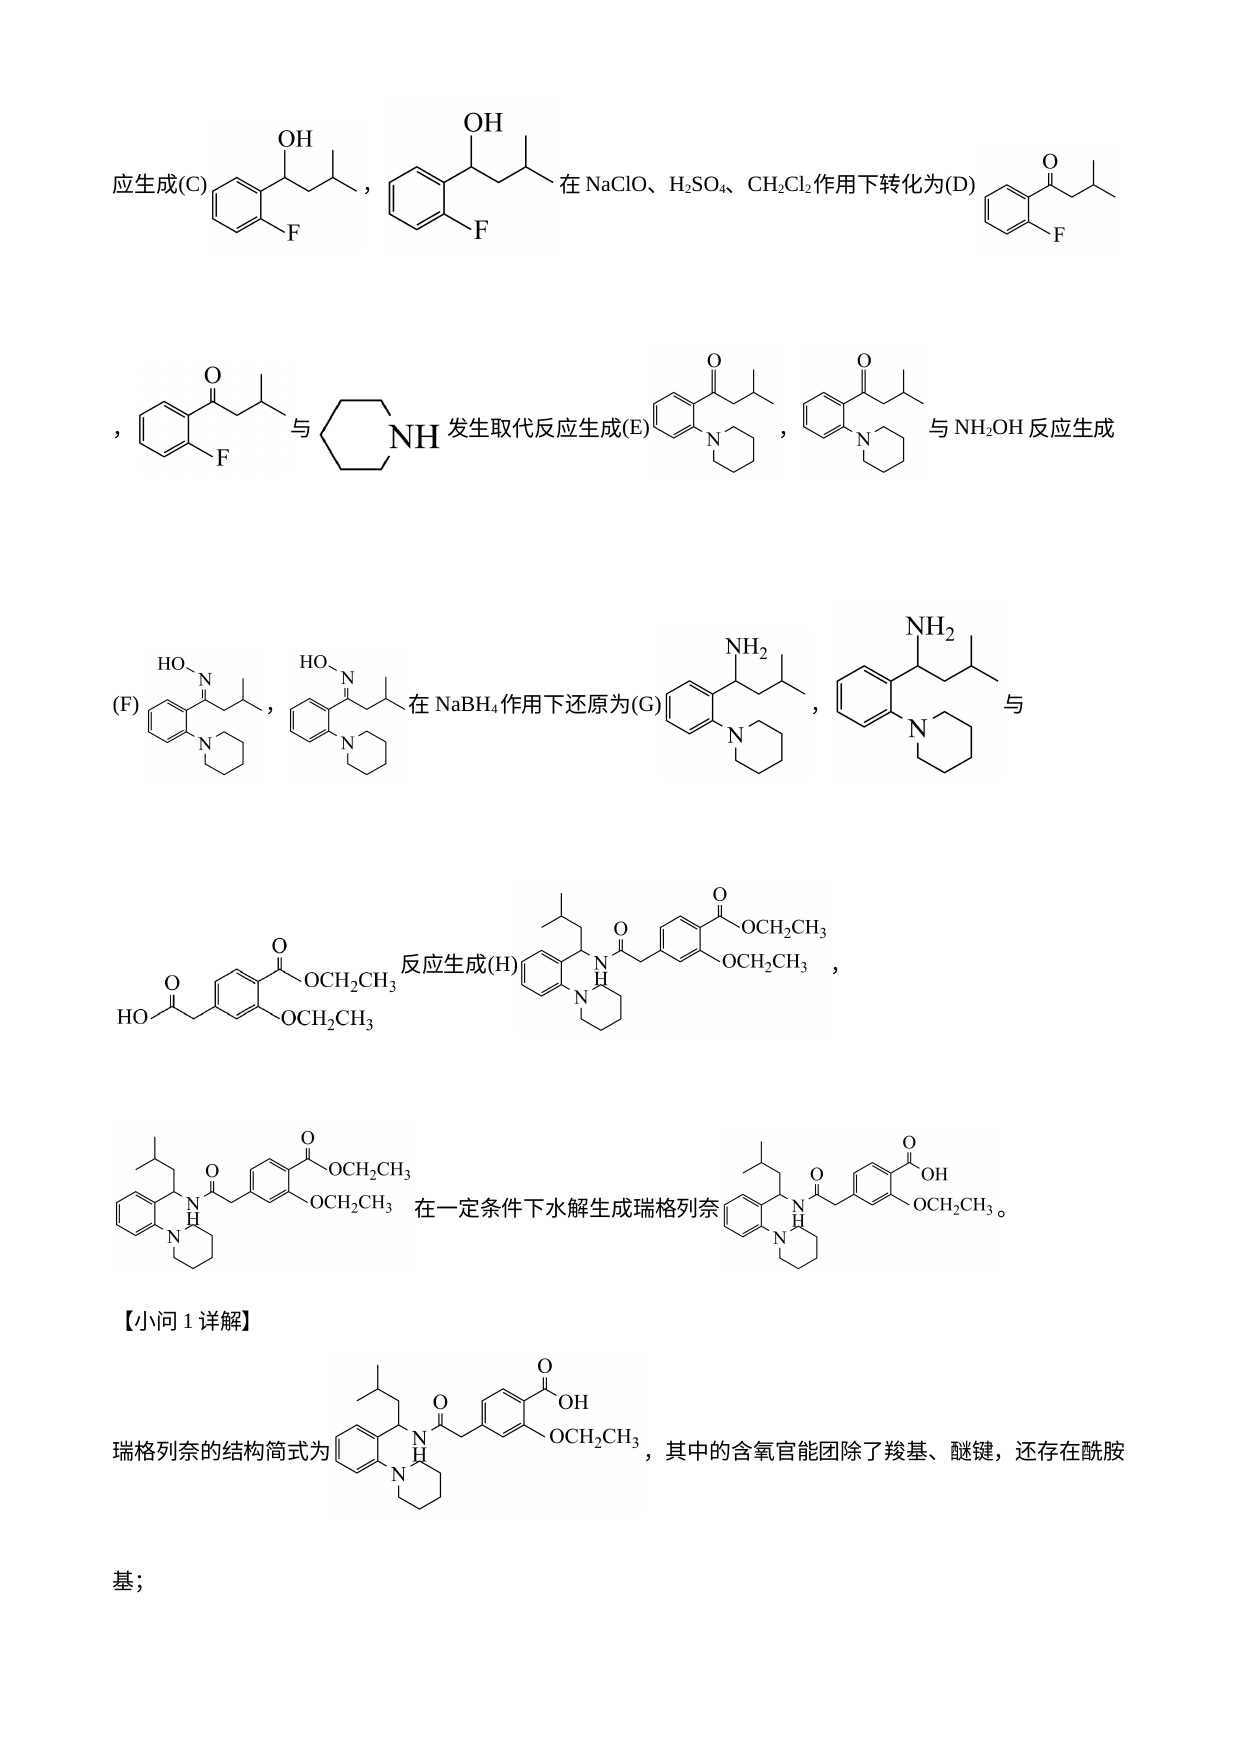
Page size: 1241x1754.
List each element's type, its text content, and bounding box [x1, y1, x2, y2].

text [112, 102, 1128, 1288]
picture [312, 392, 447, 477]
picture [112, 1125, 414, 1273]
picture [720, 1130, 997, 1273]
picture [134, 359, 291, 477]
text 瑞格列奈的结构简式为，其中的含氧官能团除了羧基、醚键，还存在酰胺基； [112, 1352, 1128, 1596]
picture [207, 120, 362, 252]
picture [144, 649, 265, 779]
picture [661, 629, 810, 779]
picture [331, 1352, 644, 1514]
text 【小问1详解】 [112, 1304, 1128, 1336]
picture [649, 345, 778, 477]
picture [112, 931, 400, 1035]
picture [286, 647, 409, 779]
picture [383, 101, 559, 252]
picture [517, 881, 831, 1035]
picture [980, 147, 1120, 252]
picture [831, 605, 1004, 779]
picture [799, 345, 928, 477]
